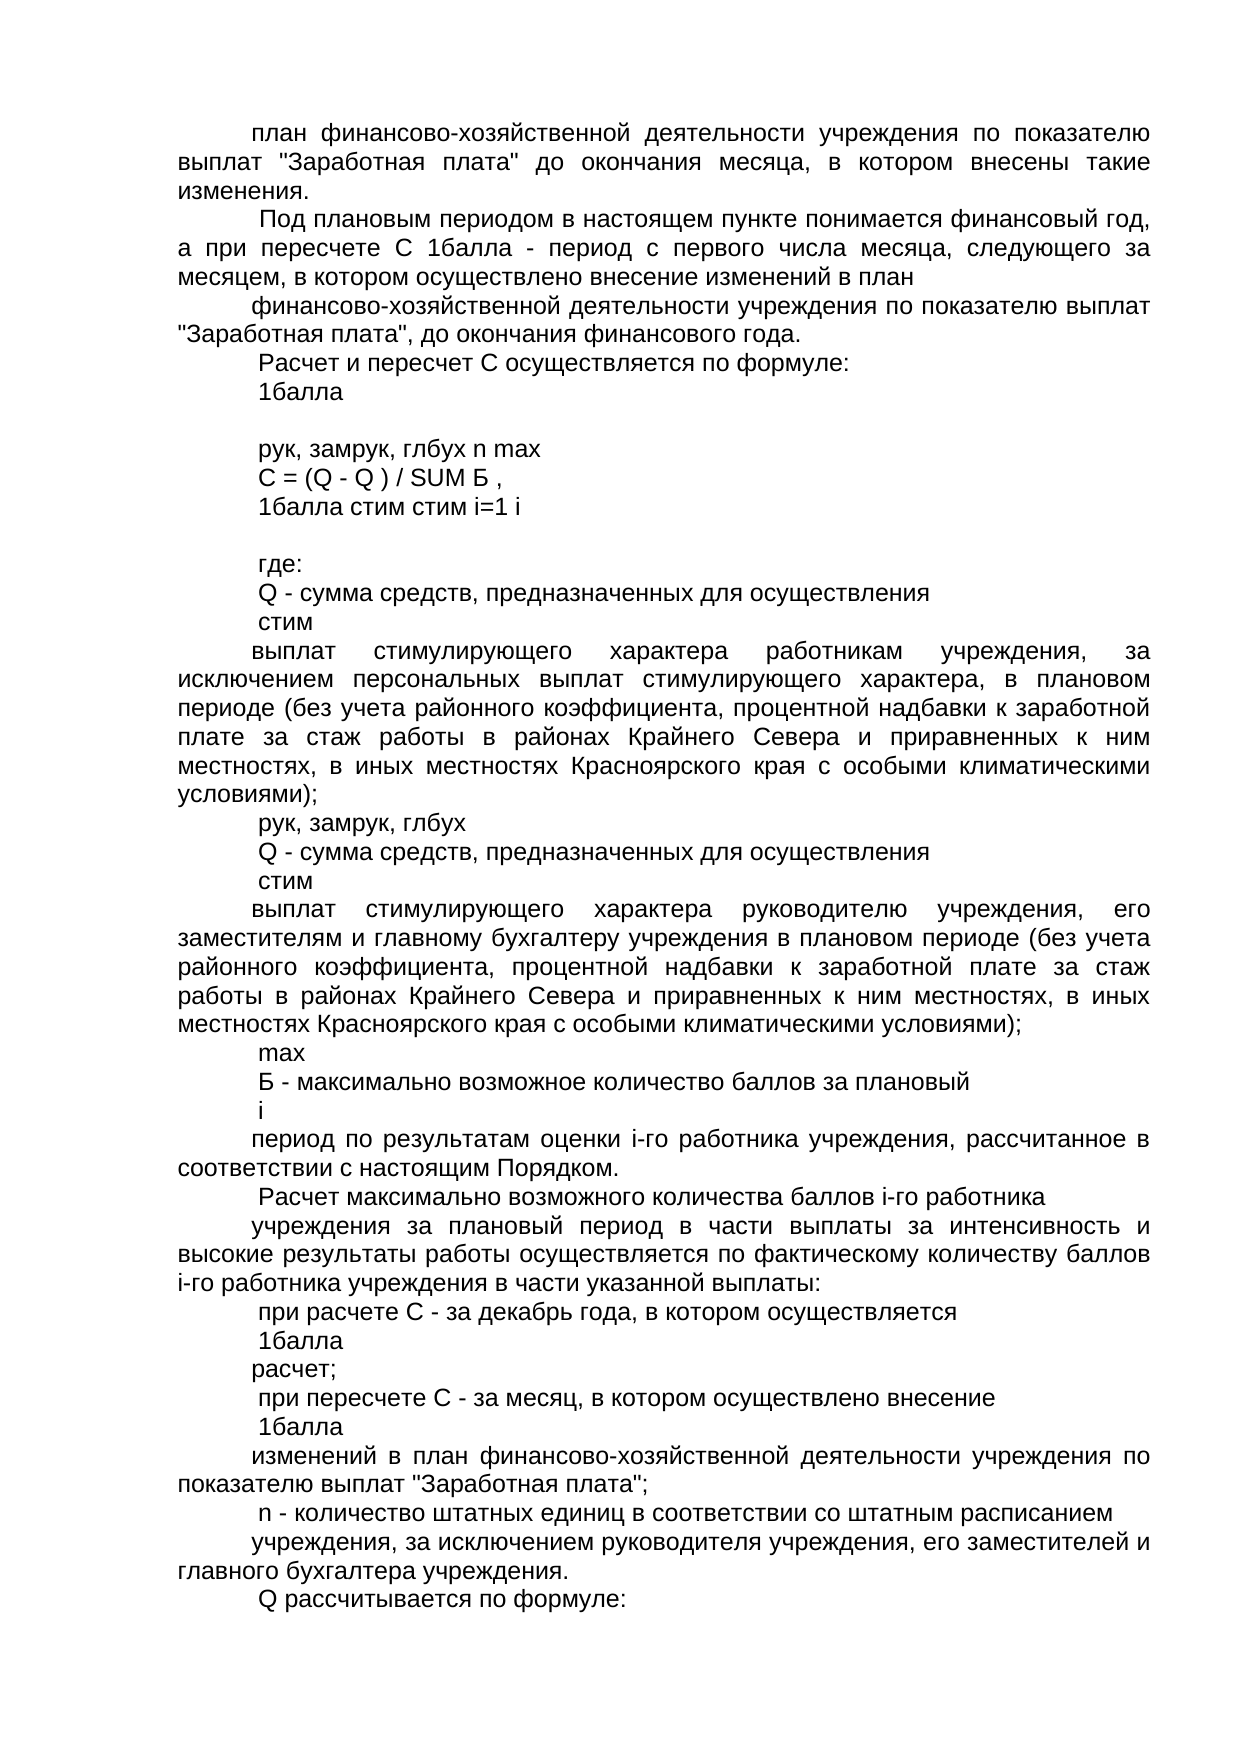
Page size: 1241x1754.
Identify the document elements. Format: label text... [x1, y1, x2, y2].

text рук, замрук, глбух [177, 808, 1152, 837]
text 1балла [177, 1412, 1152, 1441]
text 1балла [177, 377, 1152, 406]
text стим [177, 866, 1152, 894]
text max [177, 1038, 1152, 1067]
text i [177, 1096, 1152, 1124]
text Q - сумма средств, предназначенных для осуществления [177, 837, 1152, 866]
text рук, замрук, глбух n max [177, 434, 1152, 463]
text выплат стимулирующего характера работникам учреждения, за исключением персональных выплат стимулирующего характера, в плановом периоде (без учета районного коэффициента, процентной надбавки к заработной плате за стаж работы в районах Крайнего Севера и приравненных к ним местностях, в иных местностях Красноярского края с особыми климатическими условиями); [177, 636, 1152, 808]
text финансово-хозяйственной деятельности учреждения по показателю выплат "Заработная плата", до окончания финансового года. [177, 291, 1152, 348]
text при расчете C - за декабрь года, в котором осуществляется [177, 1297, 1152, 1326]
text Под плановым периодом в настоящем пункте понимается финансовый год, а при пересчете C 1балла - период с первого числа месяца, следующего за месяцем, в котором осуществлено внесение изменений в план [177, 204, 1152, 291]
text изменений в план финансово-хозяйственной деятельности учреждения по показателю выплат "Заработная плата"; [177, 1441, 1152, 1498]
text где: [177, 549, 1152, 578]
text 1балла стим стим i=1 i [177, 492, 1152, 521]
text расчет; [177, 1354, 1152, 1383]
text Б - максимально возможное количество баллов за плановый [177, 1067, 1152, 1096]
text период по результатам оценки i-го работника учреждения, рассчитанное в соответствии с настоящим Порядком. [177, 1124, 1152, 1182]
text стим [177, 607, 1152, 636]
text n - количество штатных единиц в соответствии со штатным расписанием [177, 1498, 1152, 1527]
text C = (Q - Q ) / SUM Б , [177, 463, 1152, 492]
text Расчет и пересчет C осуществляется по формуле: [177, 348, 1152, 377]
text 1балла [177, 1326, 1152, 1354]
text учреждения, за исключением руководителя учреждения, его заместителей и главного бухгалтера учреждения. [177, 1527, 1152, 1584]
text Q рассчитывается по формуле: [177, 1584, 1152, 1613]
text при пересчете C - за месяц, в котором осуществлено внесение [177, 1383, 1152, 1412]
text выплат стимулирующего характера руководителю учреждения, его заместителям и главному бухгалтеру учреждения в плановом периоде (без учета районного коэффициента, процентной надбавки к заработной плате за стаж работы в районах Крайнего Севера и приравненных к ним местностях, в иных местностях Красноярского края с особыми климатическими условиями); [177, 894, 1152, 1038]
text Q - сумма средств, предназначенных для осуществления [177, 578, 1152, 607]
text план финансово-хозяйственной деятельности учреждения по показателю выплат "Заработная плата" до окончания месяца, в котором внесены такие изменения. [177, 118, 1152, 204]
text учреждения за плановый период в части выплаты за интенсивность и высокие результаты работы осуществляется по фактическому количеству баллов i-го работника учреждения в части указанной выплаты: [177, 1211, 1152, 1297]
text Расчет максимально возможного количества баллов i-го работника [177, 1182, 1152, 1211]
